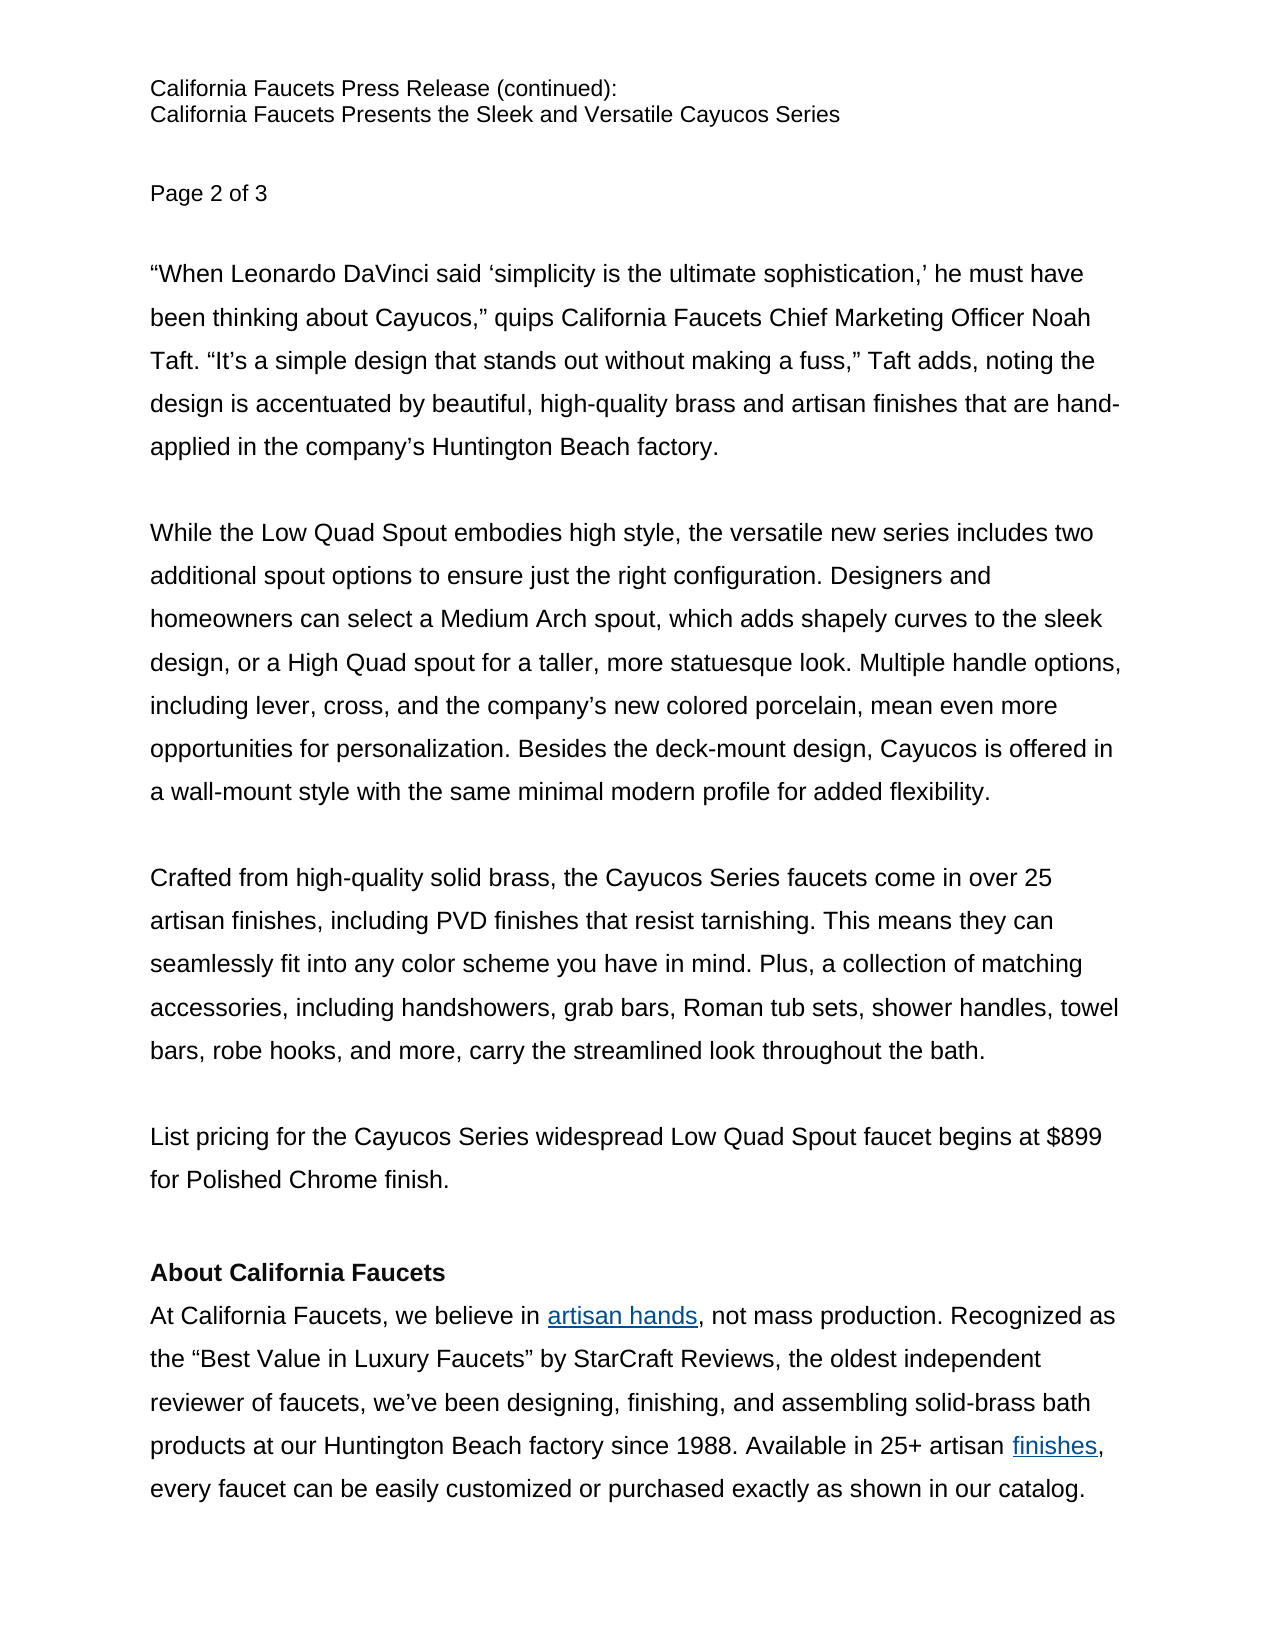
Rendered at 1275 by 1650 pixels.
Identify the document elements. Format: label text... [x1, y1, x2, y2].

text While the Low Quad Spout embodies high style, the versatile new series includes two additional spout options to ensure just the right configuration. Designers and homeowners can select a Medium Arch spout, which adds shapely curves to the sleek design, or a High Quad spout for a taller, more statuesque look. Multiple handle options, including lever, cross, and the company’s new colored porcelain, mean even more opportunities for personalization. Besides the deck-mount design, Cayucos is offered in a wall-mount style with the same minimal modern profile for added flexibility. [150, 518, 1125, 806]
text “When Leonardo DaVinci said ‘simplicity is the ultimate sophistication,’ he must have been thinking about Cayucos,” quips California Faucets Chief Marketing Officer Noah Taft. “It’s a simple design that stands out without making a fuss,” Taft adds, noting the design is accentuated by beautiful, high-quality brass and artisan finishes that are hand-applied in the company’s Huntington Beach factory. [150, 259, 1125, 461]
text List pricing for the Cayucos Series widespread Low Quad Spout faucet begins at $899 for Polished Chrome finish. [150, 1122, 1125, 1194]
text About California Faucets [150, 1258, 1125, 1287]
text Crafted from high-quality solid brass, the Cayucos Series faucets come in over 25 artisan finishes, including PVD finishes that resist tarnishing. This means they can seamlessly fit into any color scheme you have in mind. Plus, a collection of matching accessories, including handshowers, grab bars, Roman tub sets, shower handles, towel bars, robe hooks, and more, carry the streamlined look throughout the bath. [150, 863, 1125, 1064]
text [150, 1301, 1125, 1503]
